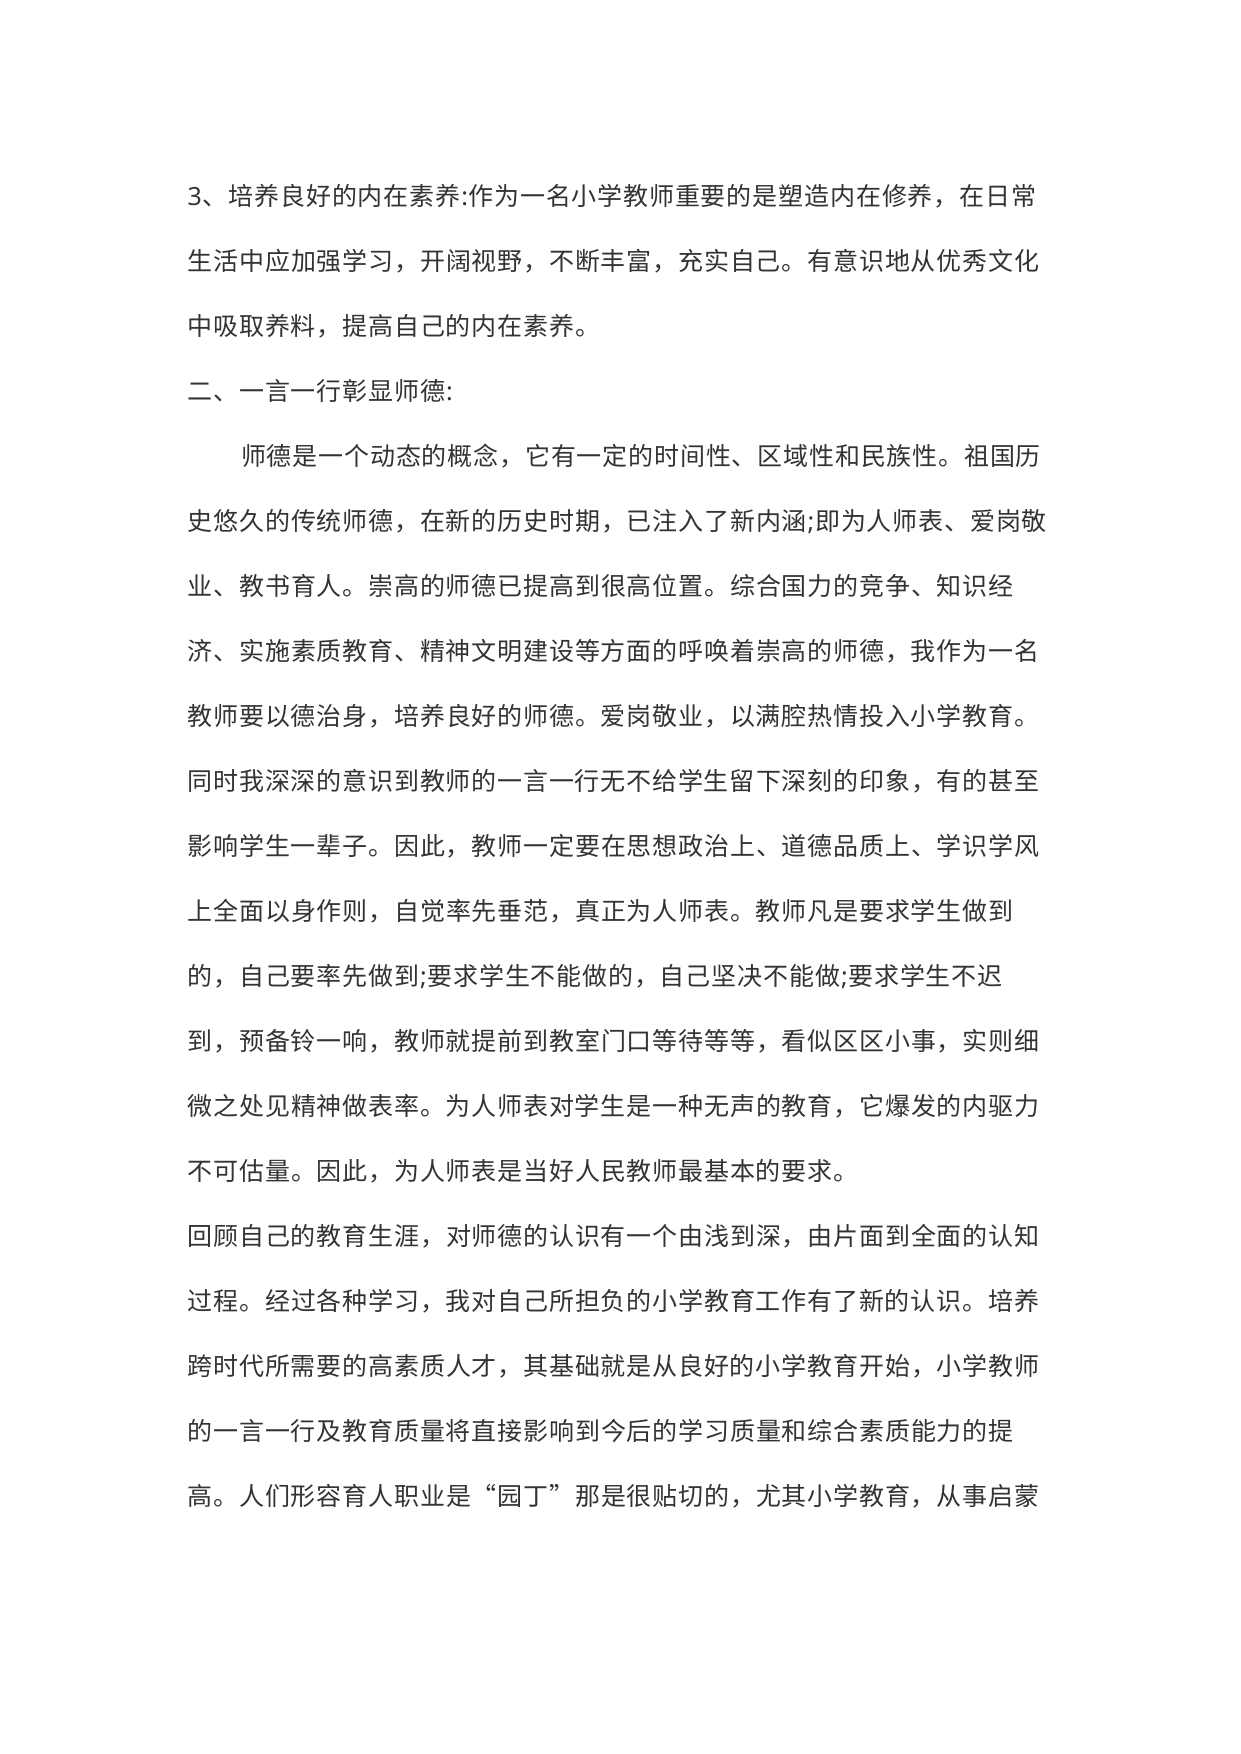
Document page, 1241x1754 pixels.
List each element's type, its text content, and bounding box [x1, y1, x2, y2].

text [187, 1202, 1053, 1527]
text 二、一言一行彰显师德: [187, 357, 1053, 422]
text 师德是一个动态的概念，它有一定的时间性、区域性和民族性。祖国历史悠久的传统师德，在新的历史时期，已注入了新内涵;即为人师表、爱岗敬业、教书育人。崇高的师德已提高到很高位置。综合国力的竞争、知识经济、实施素质教育、精神文明建设等方面的呼唤着崇高的师德，我作为一名教师要以德治身，培养良好的师德。爱岗敬业，以满腔热情投入小学教育。同时我深深的意识到教师的一言一行无不给学生留下深刻的印象，有的甚至影响学生一辈子。因此，教师一定要在思想政治上、道德品质上、学识学风上全面以身作则，自觉率先垂范，真正为人师表。教师凡是要求学生做到的，自己要率先做到;要求学生不能做的，自己坚决不能做;要求学生不迟到，预备铃一响，教师就提前到教室门口等待等等，看似区区小事，实则细微之处见精神做表率。为人师表对学生是一种无声的教育，它爆发的内驱力不可估量。因此，为人师表是当好人民教师最基本的要求。 [187, 422, 1053, 1202]
text 3、培养良好的内在素养:作为一名小学教师重要的是塑造内在修养，在日常生活中应加强学习，开阔视野，不断丰富，充实自己。有意识地从优秀文化中吸取养料，提高自己的内在素养。 [187, 162, 1053, 357]
